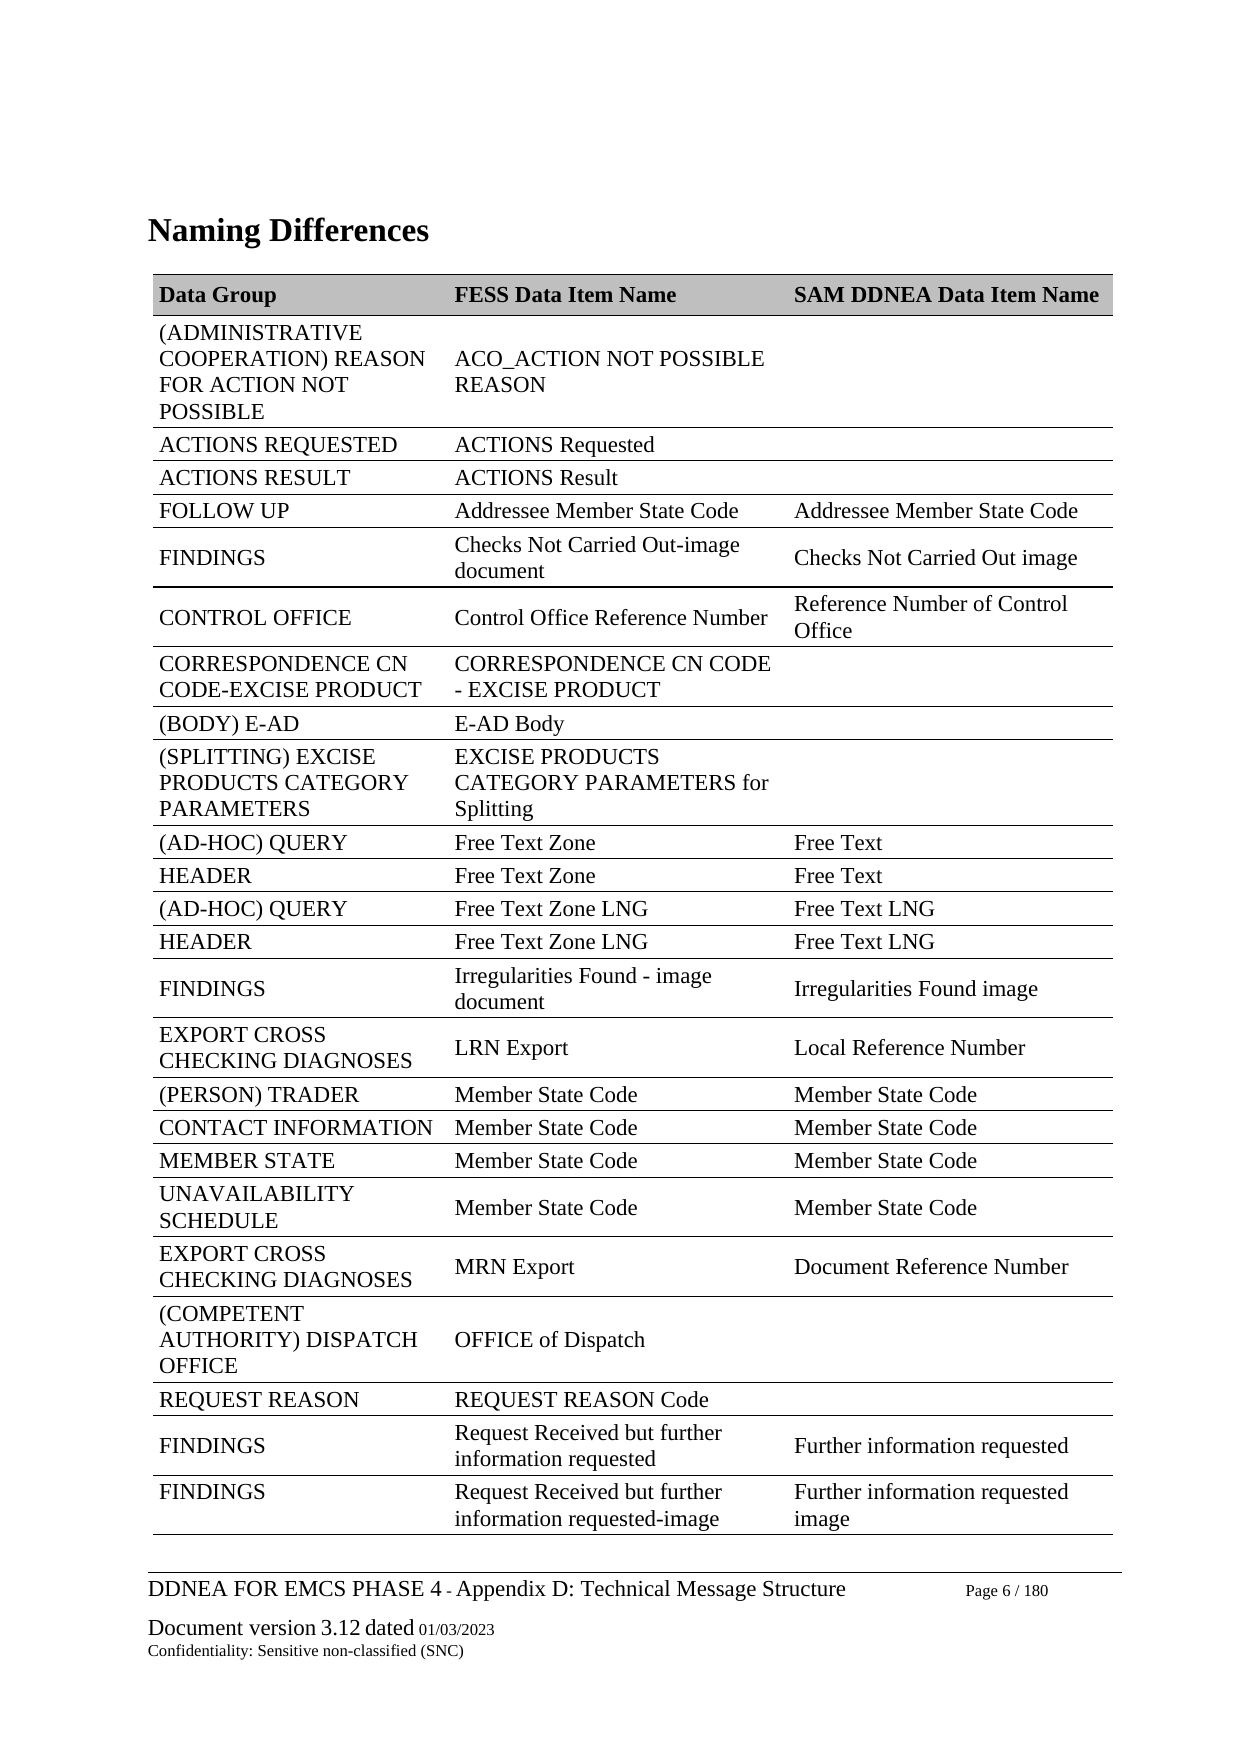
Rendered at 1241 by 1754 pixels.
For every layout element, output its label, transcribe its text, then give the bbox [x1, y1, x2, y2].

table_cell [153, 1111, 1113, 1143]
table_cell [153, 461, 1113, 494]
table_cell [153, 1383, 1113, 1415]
subtitle Naming Differences [148, 210, 1122, 248]
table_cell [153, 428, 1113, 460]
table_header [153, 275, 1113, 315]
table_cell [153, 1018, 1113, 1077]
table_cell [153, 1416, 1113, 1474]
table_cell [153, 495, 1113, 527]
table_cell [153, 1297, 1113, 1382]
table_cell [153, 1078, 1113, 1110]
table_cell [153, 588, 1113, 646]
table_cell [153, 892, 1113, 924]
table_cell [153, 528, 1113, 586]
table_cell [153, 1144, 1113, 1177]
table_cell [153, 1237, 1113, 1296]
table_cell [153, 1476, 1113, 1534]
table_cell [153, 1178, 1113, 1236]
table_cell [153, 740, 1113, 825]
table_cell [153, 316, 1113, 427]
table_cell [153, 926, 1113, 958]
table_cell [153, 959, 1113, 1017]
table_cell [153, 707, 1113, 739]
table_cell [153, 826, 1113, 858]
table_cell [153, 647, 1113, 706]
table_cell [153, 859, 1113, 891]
